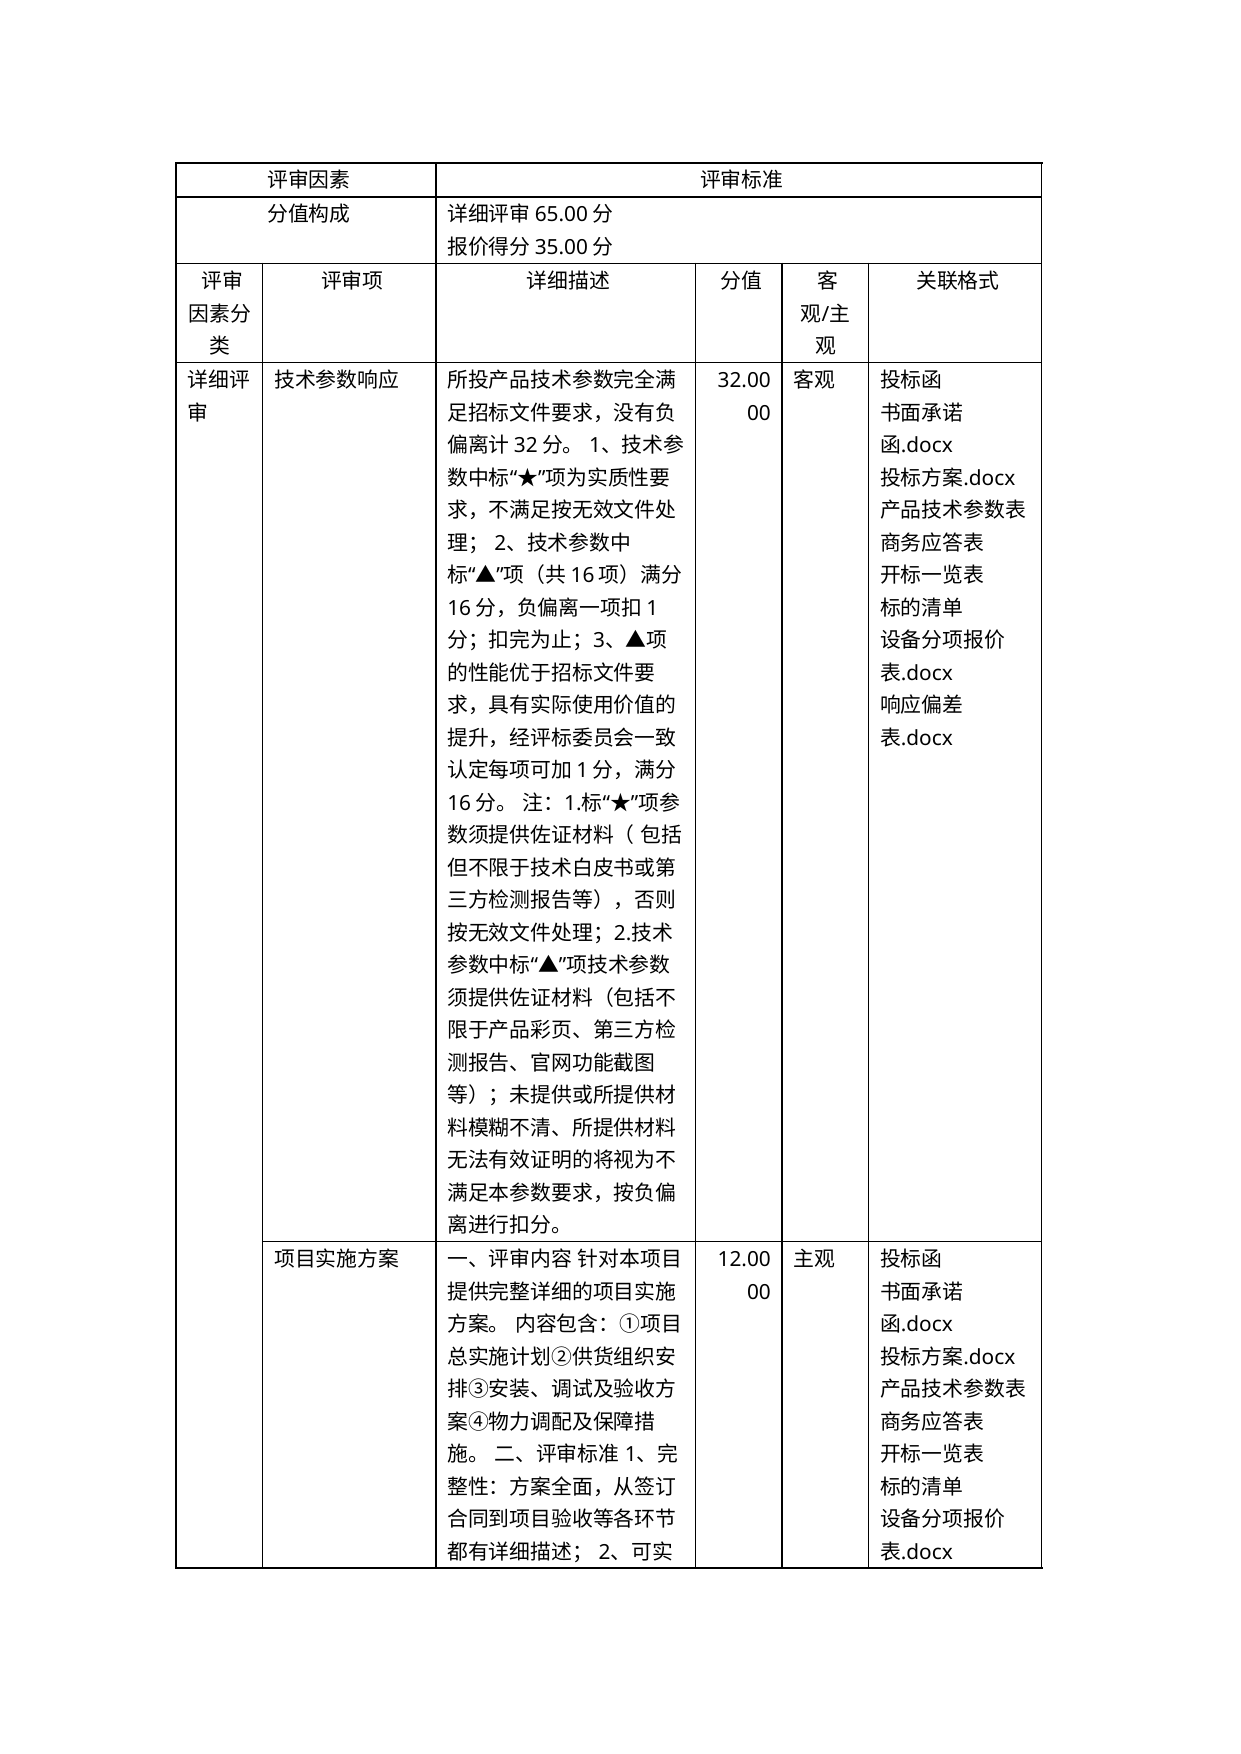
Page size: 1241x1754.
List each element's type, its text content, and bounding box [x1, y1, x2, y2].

table_cell 技术参数响应 [263, 363, 435, 1241]
table_cell 详细描述 [437, 264, 695, 362]
table_cell 客观 [783, 363, 868, 1241]
table_cell 详细评审65.00分 报价得分35.00分 [437, 198, 1041, 263]
table_cell 项目实施方案 [263, 1242, 435, 1567]
table_cell 详细评审 [177, 363, 262, 1567]
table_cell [437, 1242, 695, 1567]
table_header 评审标准 [437, 164, 1041, 196]
table_cell 分值 [696, 264, 781, 362]
table_cell 客观/主观 [783, 264, 868, 362]
table_cell 投标函 书面承诺函.docx 投标方案.docx 产品技术参数表 商务应答表 开标一览表 标的清单 设备分项报价表.docx 响应偏差表.docx [869, 363, 1041, 1241]
table_cell 所投产品技术参数完全满足招标文件要求，没有负偏离计32分。 1、技术参数中标“★”项为实质性要求，不满足按无效文件处理； 2、技术参数中标“▲”项（共16项）满分16分，负偏离一项扣1分；扣完为止；3、▲项的性能优于招标文件要求，具有实际使用价值的提升，经评标委员会一致认定每项可加1分，满分16分。 注：1.标“★”项参数须提供佐证材料（ 包括但不限于技术白皮书或第三方检测报告等），否则按无效文件处理；2.技术参数中标“▲”项技术参数须提供佐证材料（包括不限于产品彩页、第三方检测报告、官网功能截图等）；未提供或所提供材料模糊不清、所提供材料无法有效证明的将视为不满足本参数要求，按负偏离进行扣分。 [437, 363, 695, 1241]
table_cell 12.0000 [696, 1242, 781, 1567]
table_cell 32.0000 [696, 363, 781, 1241]
table_cell 分值构成 [177, 198, 435, 263]
table_header 评审因素 [177, 164, 435, 196]
table_cell 评审项 [263, 264, 435, 362]
table_cell 主观 [783, 1242, 868, 1567]
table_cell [869, 1242, 1041, 1567]
table_cell 关联格式 [869, 264, 1041, 362]
table_cell 评审因素分类 [177, 264, 262, 362]
